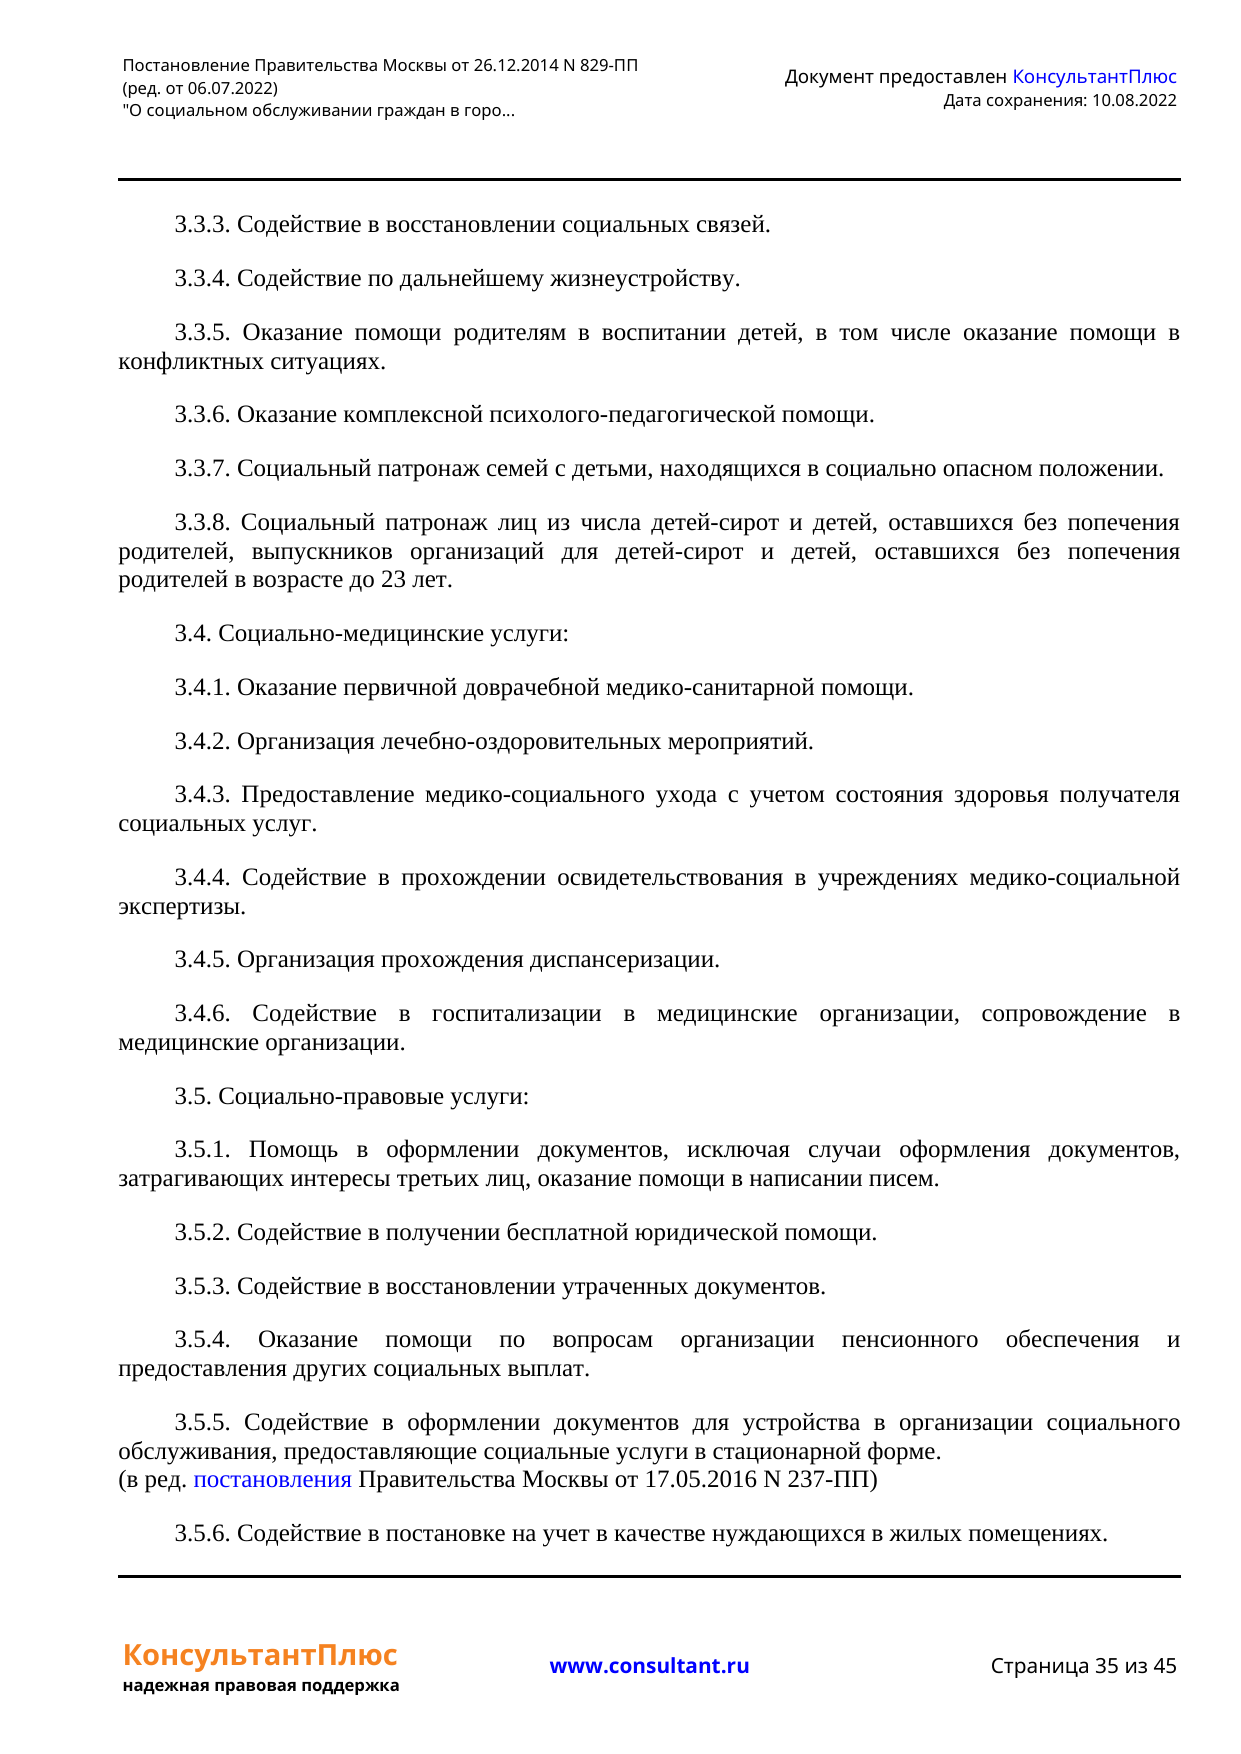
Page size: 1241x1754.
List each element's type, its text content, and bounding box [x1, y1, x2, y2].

text 3.5.4. Оказание помощи по вопросам организации пенсионного обеспечения и предоставления других социальных выплат. [118, 1324, 1181, 1382]
text 3.5.6. Содействие в постановке на учет в качестве нуждающихся в жилых помещениях. [118, 1518, 1181, 1547]
text 3.4.2. Организация лечебно-оздоровительных мероприятий. [118, 726, 1181, 754]
text 3.3.3. Содействие в восстановлении социальных связей. [118, 209, 1181, 238]
text 3.3.7. Социальный патронаж семей с детьми, находящихся в социально опасном положении. [118, 453, 1181, 482]
text 3.3.6. Оказание комплексной психолого-педагогической помощи. [118, 399, 1181, 428]
text 3.4.1. Оказание первичной доврачебной медико-санитарной помощи. [118, 672, 1181, 701]
text 3.3.8. Социальный патронаж лиц из числа детей-сирот и детей, оставшихся без попечения родителей, выпускников организаций для детей-сирот и детей, оставшихся без попечения родителей в возрасте до 23 лет. [118, 507, 1181, 593]
text 3.4.3. Предоставление медико-социального ухода с учетом состояния здоровья получателя социальных услуг. [118, 779, 1181, 837]
text 3.5.2. Содействие в получении бесплатной юридической помощи. [118, 1217, 1181, 1246]
text 3.3.5. Оказание помощи родителям в воспитании детей, в том числе оказание помощи в конфликтных ситуациях. [118, 317, 1181, 374]
text 3.5. Социально-правовые услуги: [118, 1081, 1181, 1109]
text 3.3.4. Содействие по дальнейшему жизнеустройству. [118, 263, 1181, 292]
text 3.5.1. Помощь в оформлении документов, исключая случаи оформления документов, затрагивающих интересы третьих лиц, оказание помощи в написании писем. [118, 1134, 1181, 1192]
text 3.5.5. Содействие в оформлении документов для устройства в организации социального обслуживания, предоставляющие социальные услуги в стационарной форме. [118, 1407, 1181, 1464]
text 3.4.4. Содействие в прохождении освидетельствования в учреждениях медико-социальной экспертизы. [118, 862, 1181, 919]
text (в ред. постановления Правительства Москвы от 17.05.2016 N 237-ПП) [118, 1464, 1181, 1493]
text 3.4.5. Организация прохождения диспансеризации. [118, 944, 1181, 973]
text 3.5.3. Содействие в восстановлении утраченных документов. [118, 1271, 1181, 1299]
text 3.4. Социально-медицинские услуги: [118, 618, 1181, 647]
text 3.4.6. Содействие в госпитализации в медицинские организации, сопровождение в медицинские организации. [118, 998, 1181, 1056]
